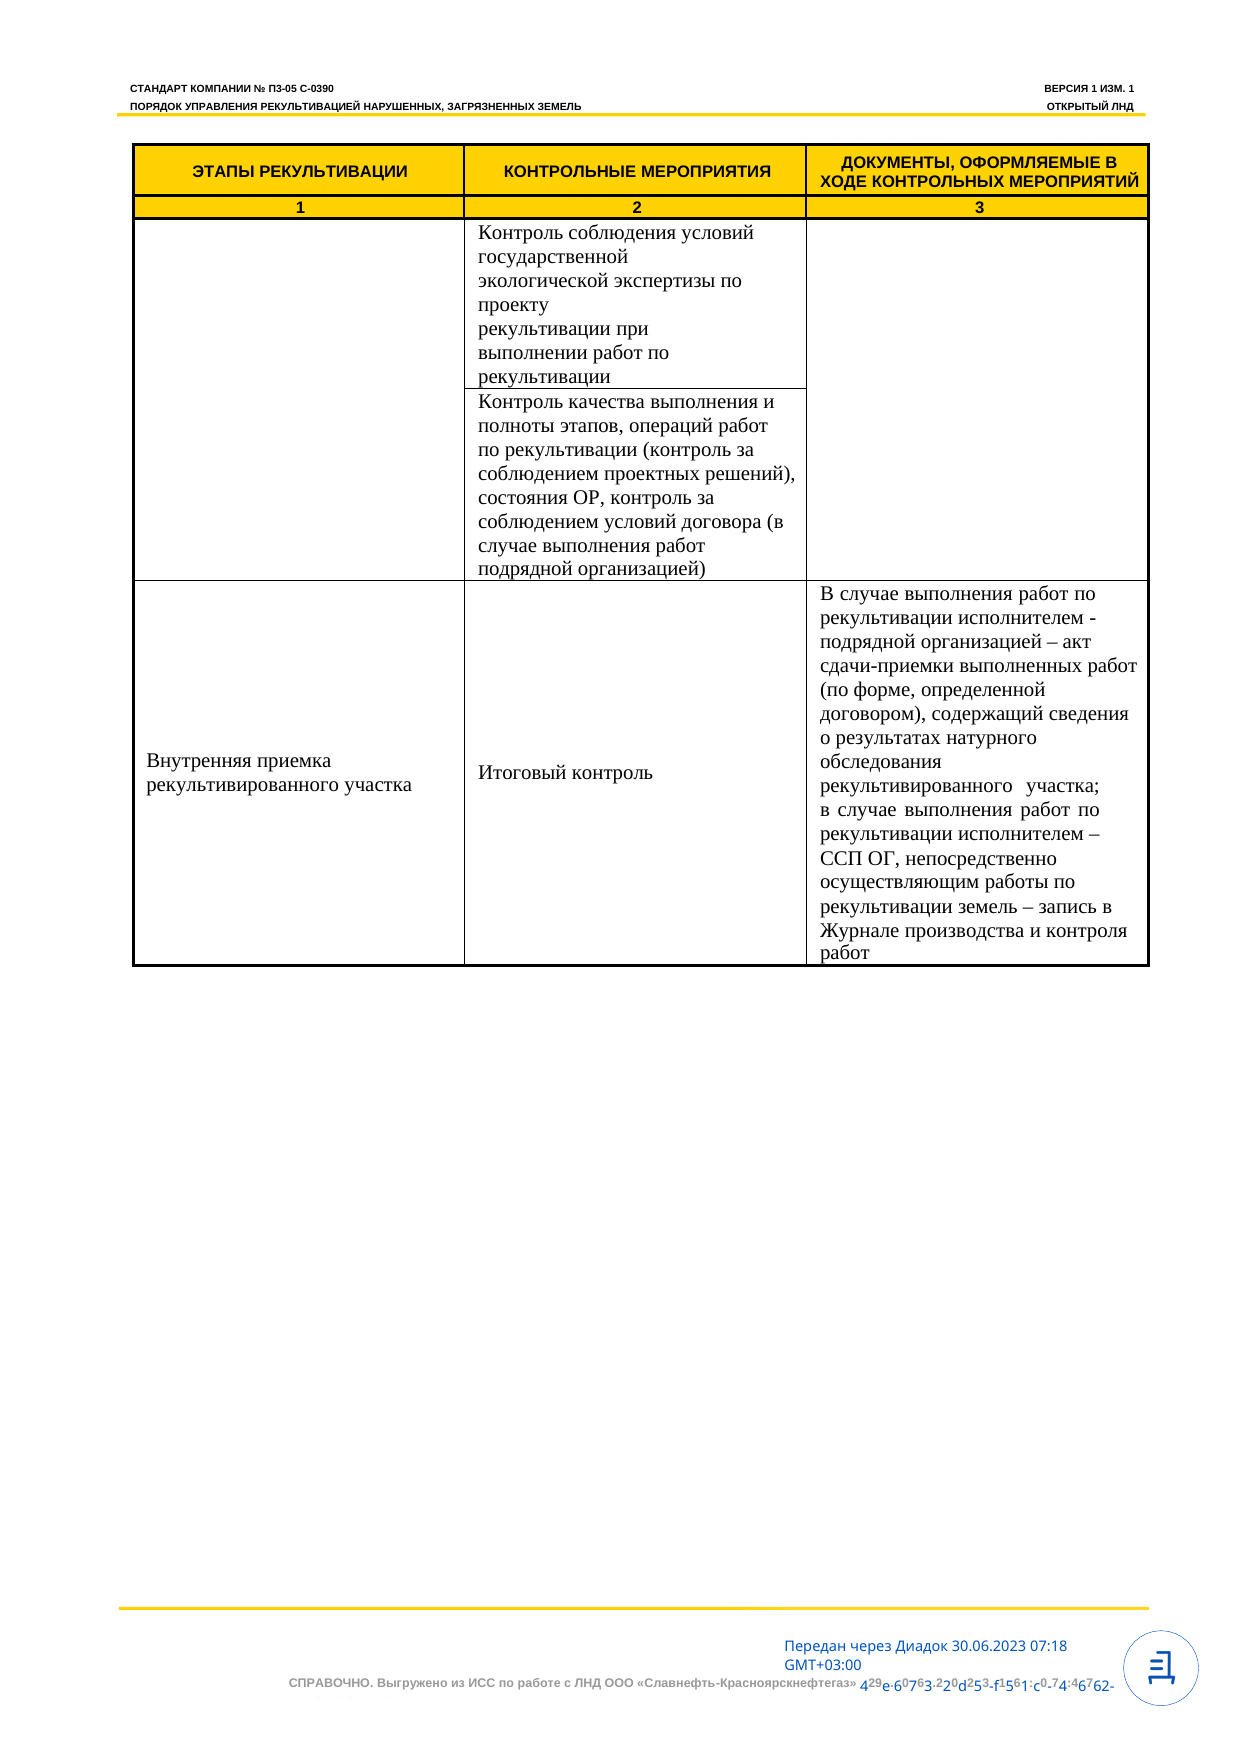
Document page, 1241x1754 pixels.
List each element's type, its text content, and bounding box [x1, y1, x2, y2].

table_cell Контроль соблюдения условий государственной экологической экспертизы по проекту рекультивации при выполнении работ по рекультивации [465, 220, 806, 388]
table_cell [135, 220, 464, 580]
table_cell 1 [135, 197, 463, 217]
table_cell В случае выполнения работ по рекультивации исполнителем - подрядной организацией – акт сдачи-приемки выполненных работ (по форме, определенной договором), содержащий сведения о результатах натурного обследования рекультивированного участка; в случае выполнения работ по рекультивации исполнителем – ССП ОГ, непосредственно осуществляющим работы по рекультивации земель – запись в Журнале производства и контроля работ [807, 581, 1147, 964]
table_cell Внутренняя приемка рекультивированного участка [135, 581, 464, 964]
table_header ДОКУМЕНТЫ, ОФОРМЛЯЕМЫЕ В ХОДЕ КОНТРОЛЬНЫХ МЕРОПРИЯТИЙ [807, 146, 1147, 194]
table_cell 2 [465, 197, 805, 217]
table_cell Контроль качества выполнения и полноты этапов, операций работ по рекультивации (контроль за соблюдением проектных решений), состояния ОР, контроль за соблюдением условий договора (в случае выполнения работ подрядной организацией) [465, 389, 806, 580]
table_header ЭТАПЫ РЕКУЛЬТИВАЦИИ [135, 146, 463, 194]
table_cell [807, 220, 1147, 580]
table_cell 3 [807, 197, 1147, 217]
table_header КОНТРОЛЬНЫЕ МЕРОПРИЯТИЯ [465, 146, 805, 194]
picture [709, 1587, 1241, 1734]
table_cell Итоговый контроль [465, 581, 806, 964]
